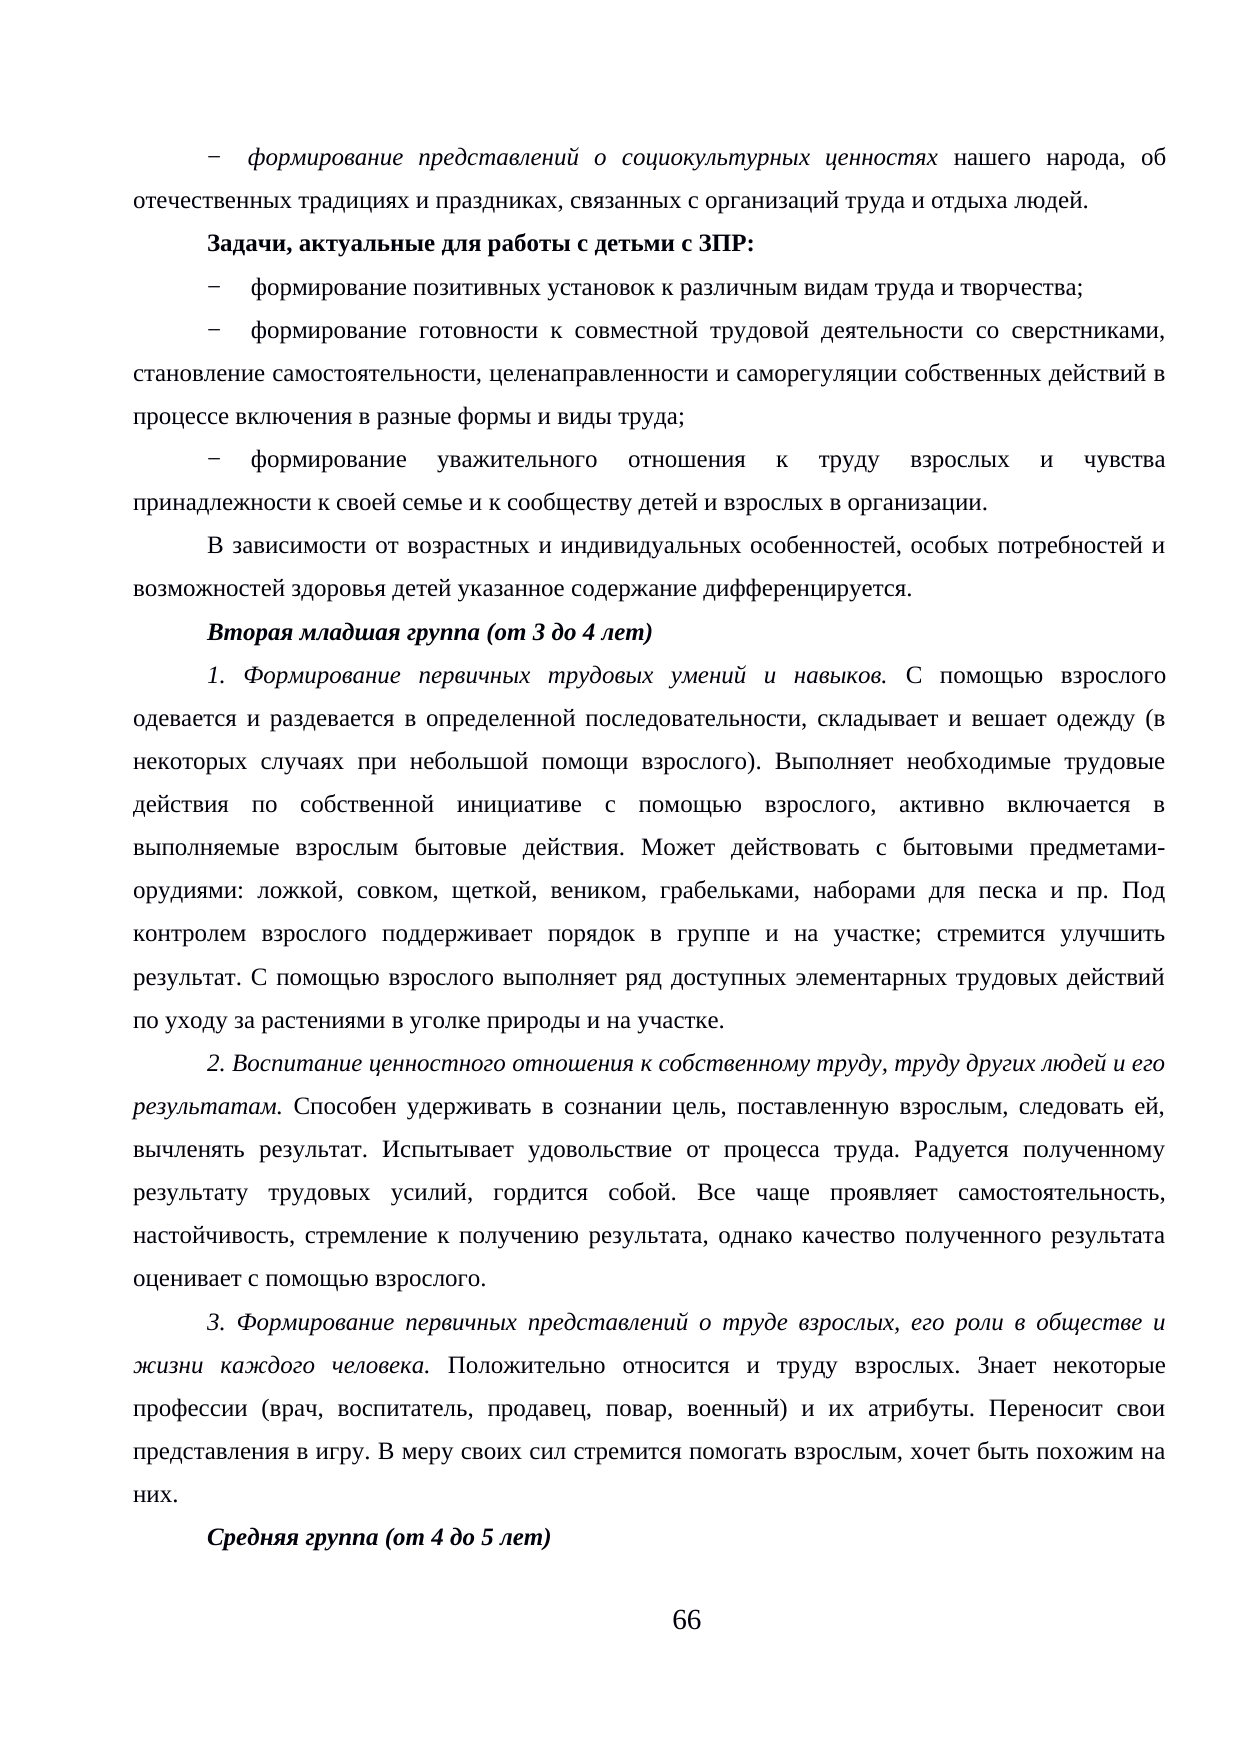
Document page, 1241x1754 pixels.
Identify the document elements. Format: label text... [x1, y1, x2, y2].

text Средняя группа (от 4 до 5 лет) [133, 1522, 1166, 1551]
text 2. Воспитание ценностного отношения к собственному труду, труду других людей и его результатам. Способен удерживать в сознании цель, поставленную взрослым, следовать ей, вычленять результат. Испытывает удовольствие от процесса труда. Радуется полученному результату трудовых усилий, гордится собой. Все чаще проявляет самостоятельность, настойчивость, стремление к получению результата, однако качество полученного результата оценивает с помощью взрослого. [133, 1048, 1166, 1292]
text 1. Формирование первичных трудовых умений и навыков. С помощью взрослого одевается и раздевается в определенной последовательности, складывает и вешает одежду (в некоторых случаях при небольшой помощи взрослого). Выполняет необходимые трудовые действия по собственной инициативе с помощью взрослого, активно включается в выполняемые взрослым бытовые действия. Может действовать с бытовыми предметами-орудиями: ложкой, совком, щеткой, веником, грабельками, наборами для песка и пр. Под контролем взрослого поддерживает порядок в группе и на участке; стремится улучшить результат. С помощью взрослого выполняет ряд доступных элементарных трудовых действий по уходу за растениями в уголке природы и на участке. [133, 660, 1166, 1033]
text Задачи, актуальные для работы с детьми с ЗПР: [133, 228, 1166, 257]
text 3. Формирование первичных представлений о труде взрослых, его роли в обществе и жизни каждого человека. Положительно относится и труду взрослых. Знает некоторые профессии (врач, воспитатель, продавец, повар, военный) и их атрибуты. Переносит свои представления в игру. В меру своих сил стремится помогать взрослым, хочет быть похожим на них. [133, 1307, 1166, 1508]
list формирование представлений о социокультурных ценностях нашего народа, об отечественных традициях и праздниках, связанных с организаций труда и отдыха людей. [133, 142, 1166, 214]
text В зависимости от возрастных и индивидуальных особенностей, особых потребностей и возможностей здоровья детей указанное содержание дифференцируется. [133, 530, 1166, 602]
list формирование уважительного отношения к труду взрослых и чувства принадлежности к своей семье и к сообществу детей и взрослых в организации. [133, 444, 1166, 516]
list формирование позитивных установок к различным видам труда и творчества; [133, 272, 1166, 300]
text Вторая младшая группа (от 3 до 4 лет) [133, 617, 1166, 645]
list формирование готовности к совместной трудовой деятельности со сверстниками, становление самостоятельности, целенаправленности и саморегуляции собственных действий в процессе включения в разные формы и виды труда; [133, 315, 1166, 430]
